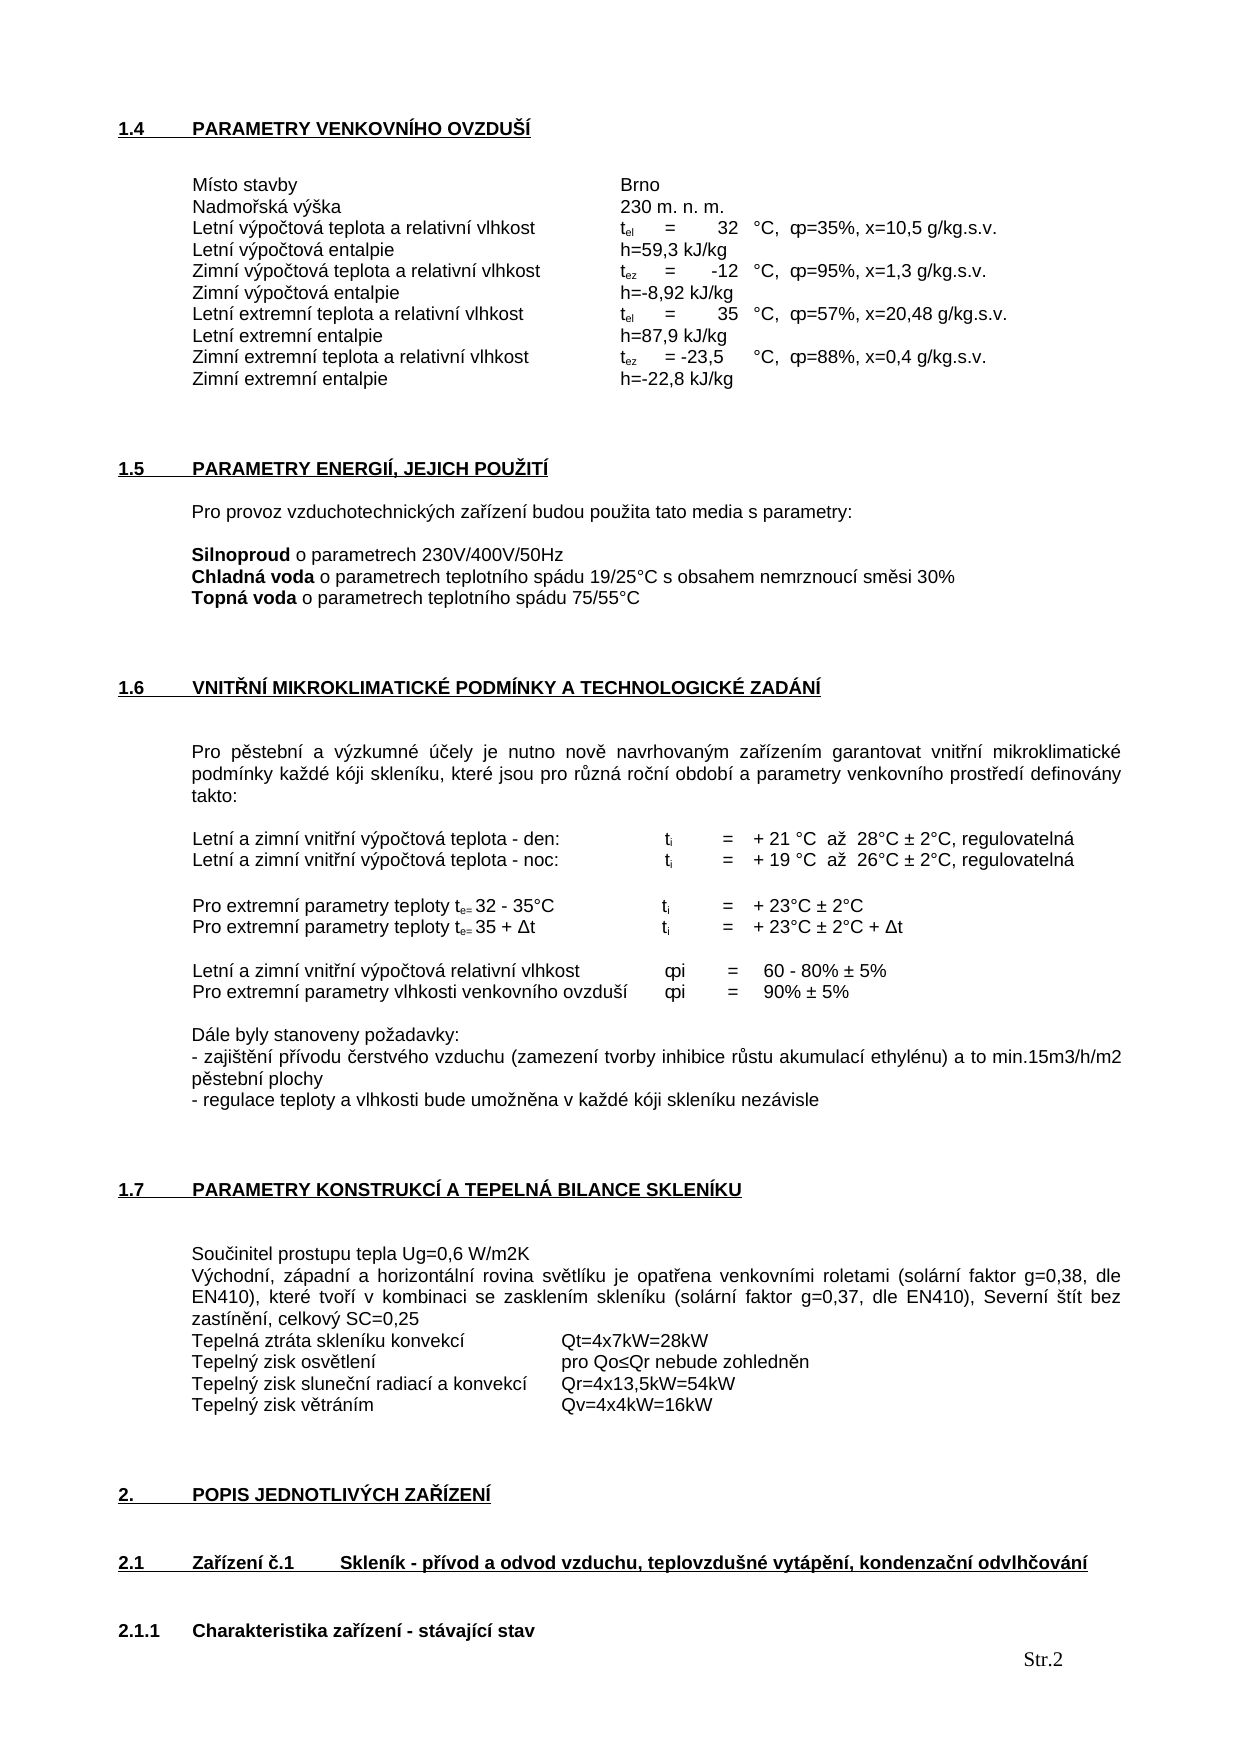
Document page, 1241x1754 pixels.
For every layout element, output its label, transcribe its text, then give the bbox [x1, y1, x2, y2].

text Letní extremní teplota a relativní vlhkost tel = 35 °C, ȹ=57%, x=20,48 g/kg.s.v. [118, 303, 1122, 325]
text Východní, západní a horizontální rovina světlíku je opatřena venkovními roletami (solární faktor g=0,38, dle EN410), které tvoří v kombinaci se zasklením skleníku (solární faktor g=0,37, dle EN410), Severní štít bez zastínění, celkový SC=0,25 [191, 1265, 1122, 1329]
text Zimní extremní teplota a relativní vlhkost tez = -23,5 °C, ȹ=88%, x=0,4 g/kg.s.v. [118, 346, 1122, 368]
text Součinitel prostupu tepla Ug=0,6 W/m2K [191, 1243, 1122, 1265]
text Letní a zimní vnitřní výpočtová teplota - noc: ti = + 19 °C až 26°C ± 2°C, regulovatelná [118, 849, 1122, 871]
text Zimní výpočtová teplota a relativní vlhkost tez = -12 °C, ȹ=95%, x=1,3 g/kg.s.v. [118, 260, 1122, 282]
text Letní výpočtová entalpie h=59,3 kJ/kg [118, 238, 1122, 260]
text Pro extremní parametry vlhkosti venkovního ovzduší ȹi = 90% ± 5% [118, 981, 1122, 1003]
text Zimní extremní entalpie h=-22,8 kJ/kg [118, 368, 1122, 389]
text Tepelný zisk osvětlení pro Qo≤Qr nebude zohledněn [191, 1351, 1122, 1373]
text Zimní výpočtová entalpie h=-8,92 kJ/kg [118, 282, 1122, 303]
text - regulace teploty a vlhkosti bude umožněna v každé kóji skleníku nezávisle [191, 1089, 1122, 1110]
text 2.1.1 Charakteristika zařízení - stávající stav [118, 1620, 1122, 1642]
text Topná voda o parametrech teplotního spádu 75/55°C [191, 587, 1122, 608]
text Letní a zimní vnitřní výpočtová teplota - den: ti = + 21 °C až 28°C ± 2°C, regulovatelná [118, 828, 1122, 849]
text 1.4 PARAMETRY VENKOVNÍHO OVZDUŠÍ [118, 118, 1122, 140]
text Chladná voda o parametrech teplotního spádu 19/25°C s obsahem nemrznoucí směsi 30% [191, 565, 1122, 587]
text Letní extremní entalpie h=87,9 kJ/kg [118, 325, 1122, 346]
text 1.6 VNITŘNÍ MIKROKLIMATICKÉ PODMÍNKY A TECHNOLOGICKÉ ZADÁNÍ [118, 677, 1122, 698]
text Pro pěstební a výzkumné účely je nutno nově navrhovaným zařízením garantovat vnitřní mikroklimatické podmínky každé kóji skleníku, které jsou pro různá roční období a parametry venkovního prostředí definovány takto: [191, 741, 1122, 806]
text Pro extremní parametry teploty te= 32 - 35°C ti = + 23°C ± 2°C [118, 895, 1122, 916]
text Letní výpočtová teplota a relativní vlhkost tel = 32 °C, ȹ=35%, x=10,5 g/kg.s.v. [118, 217, 1122, 238]
text Silnoproud o parametrech 230V/400V/50Hz [191, 544, 1122, 565]
text Tepelný zisk větráním Qv=4x4kW=16kW [191, 1394, 1122, 1416]
text Tepelná ztráta skleníku konvekcí Qt=4x7kW=28kW [191, 1329, 1122, 1351]
text Místo stavby Brno [118, 174, 1122, 195]
text 2. POPIS JEDNOTLIVÝCH ZAŘÍZENÍ [118, 1484, 1122, 1505]
text Tepelný zisk sluneční radiací a konvekcí Qr=4x13,5kW=54kW [191, 1373, 1122, 1394]
text Dále byly stanoveny požadavky: [191, 1024, 1122, 1046]
text 1.5 PARAMETRY ENERGIÍ, JEJICH POUŽITÍ [118, 458, 1122, 479]
text Nadmořská výška 230 m. n. m. [118, 195, 1122, 217]
text Pro provoz vzduchotechnických zařízení budou použita tato media s parametry: [191, 501, 1122, 522]
text 2.1 Zařízení č.1 Skleník - přívod a odvod vzduchu, teplovzdušné vytápění, kondenzační odvlhčování [118, 1552, 1122, 1573]
text 1.7 PARAMETRY KONSTRUKCÍ A TEPELNÁ BILANCE SKLENÍKU [118, 1178, 1122, 1200]
text Letní a zimní vnitřní výpočtová relativní vlhkost ȹi = 60 - 80% ± 5% [118, 959, 1122, 981]
text Pro extremní parametry teploty te= 35 + Δt ti = + 23°C ± 2°C + Δt [118, 916, 1122, 938]
text - zajištění přívodu čerstvého vzduchu (zamezení tvorby inhibice růstu akumulací ethylénu) a to min.15m3/h/m2 pěstební plochy [191, 1046, 1122, 1089]
